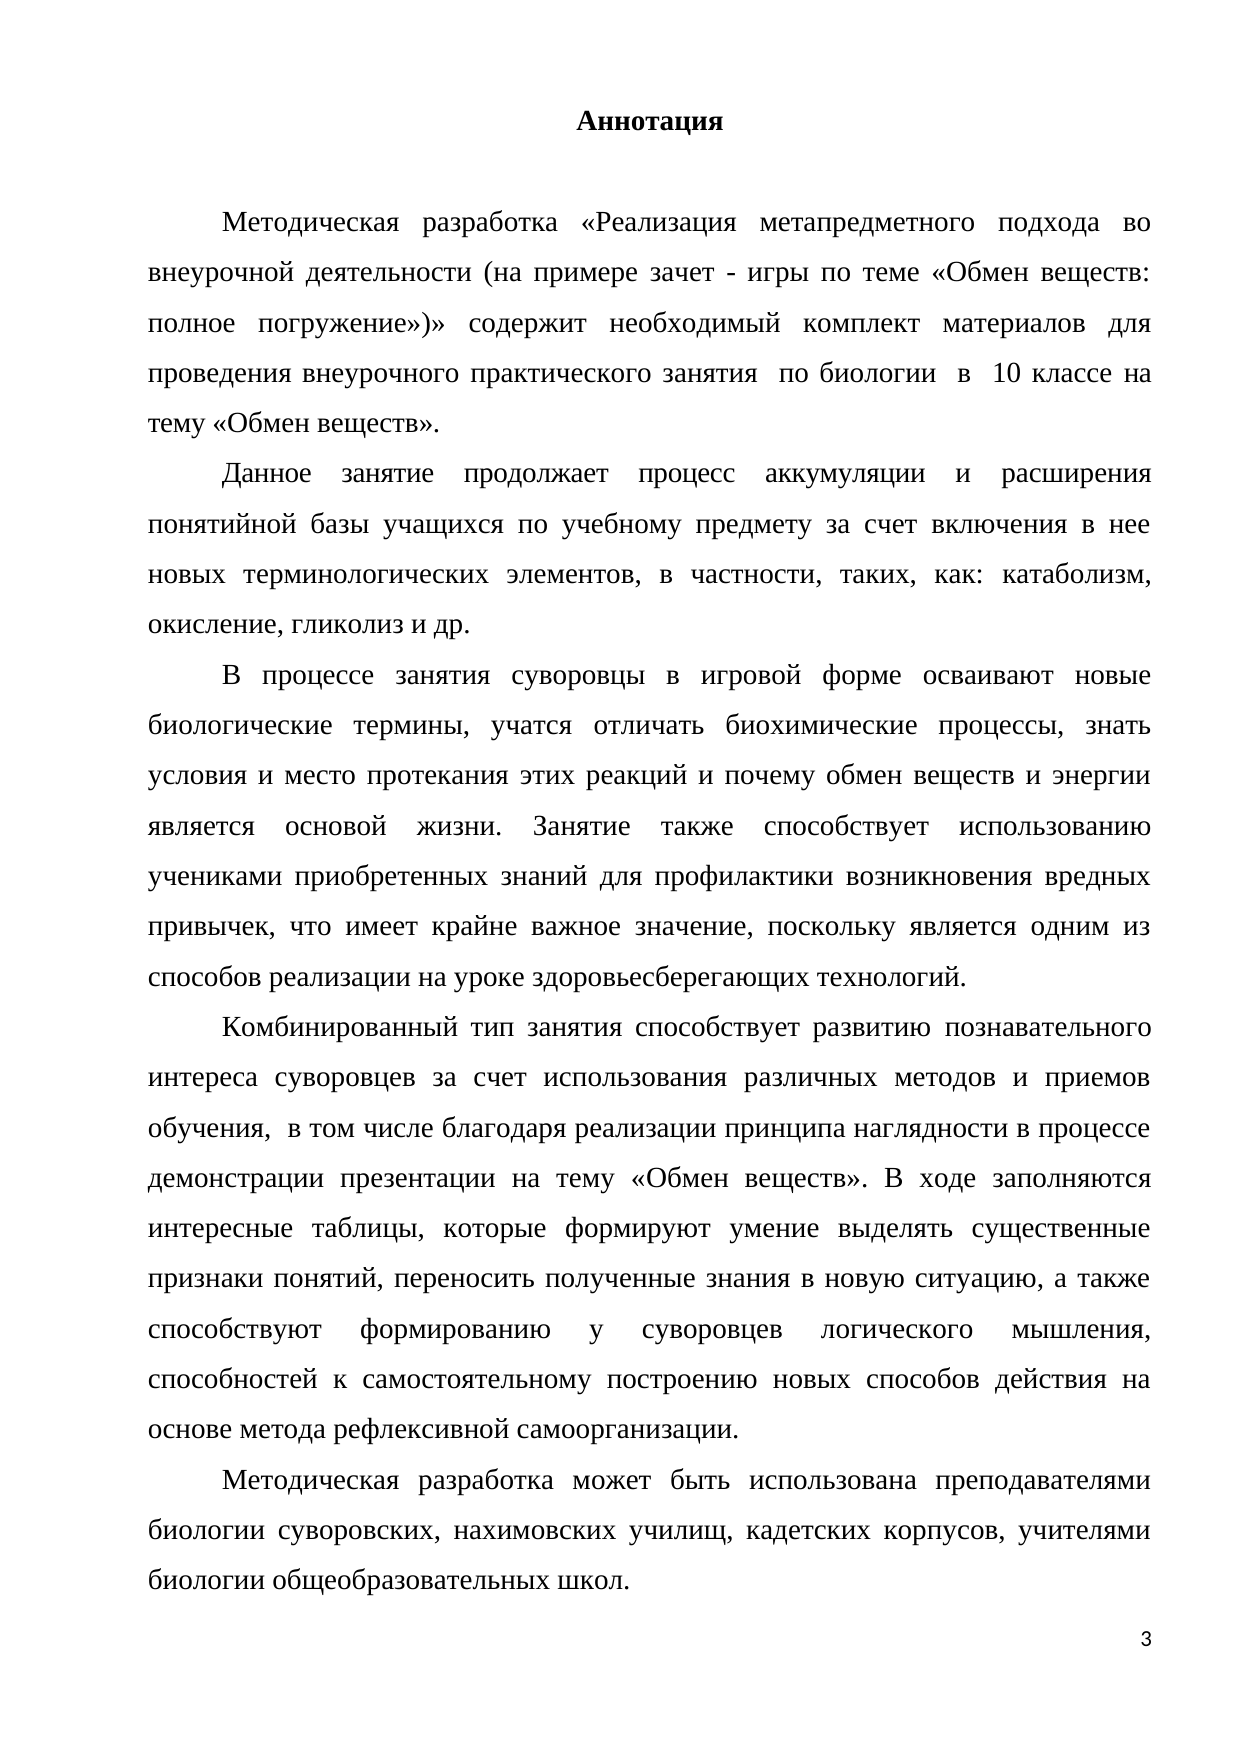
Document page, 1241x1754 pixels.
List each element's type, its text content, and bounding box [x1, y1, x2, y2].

text В процессе занятия суворовцы в игровой форме осваивают новые биологические термины, учатся отличать биохимические процессы, знать условия и место протекания этих реакций и почему обмен веществ и энергии является основой жизни. Занятие также способствует использованию учениками приобретенных знаний для профилактики возникновения вредных привычек, что имеет крайне важное значение, поскольку является одним из способов реализации на уроке здоровьесберегающих технологий. [148, 657, 1152, 992]
text Методическая разработка «Реализация метапредметного подхода во внеурочной деятельности (на примере зачет - игры по теме «Обмен веществ: полное погружение»)» содержит необходимый комплект материалов для проведения внеурочного практического занятия по биологии в 10 классе на тему «Обмен веществ». [148, 204, 1152, 439]
text Методическая разработка может быть использована преподавателями биологии суворовских, нахимовских училищ, кадетских корпусов, учителями биологии общеобразовательных школ. [148, 1462, 1152, 1596]
text Аннотация [148, 103, 1152, 137]
text Комбинированный тип занятия способствует развитию познавательного интереса суворовцев за счет использования различных методов и приемов обучения, в том числе благодаря реализации принципа наглядности в процессе демонстрации презентации на тему «Обмен веществ». В ходе заполняются интересные таблицы, которые формируют умение выделять существенные признаки понятий, переносить полученные знания в новую ситуацию, а также способствуют формированию у суворовцев логического мышления, способностей к самостоятельному построению новых способов действия на основе метода рефлексивной самоорганизации. [148, 1009, 1152, 1445]
text Данное занятие продолжает процесс аккумуляции и расширения понятийной базы учащихся по учебному предмету за счет включения в нее новых терминологических элементов, в частности, таких, как: катаболизм, окисление, гликолиз и др. [148, 456, 1152, 640]
